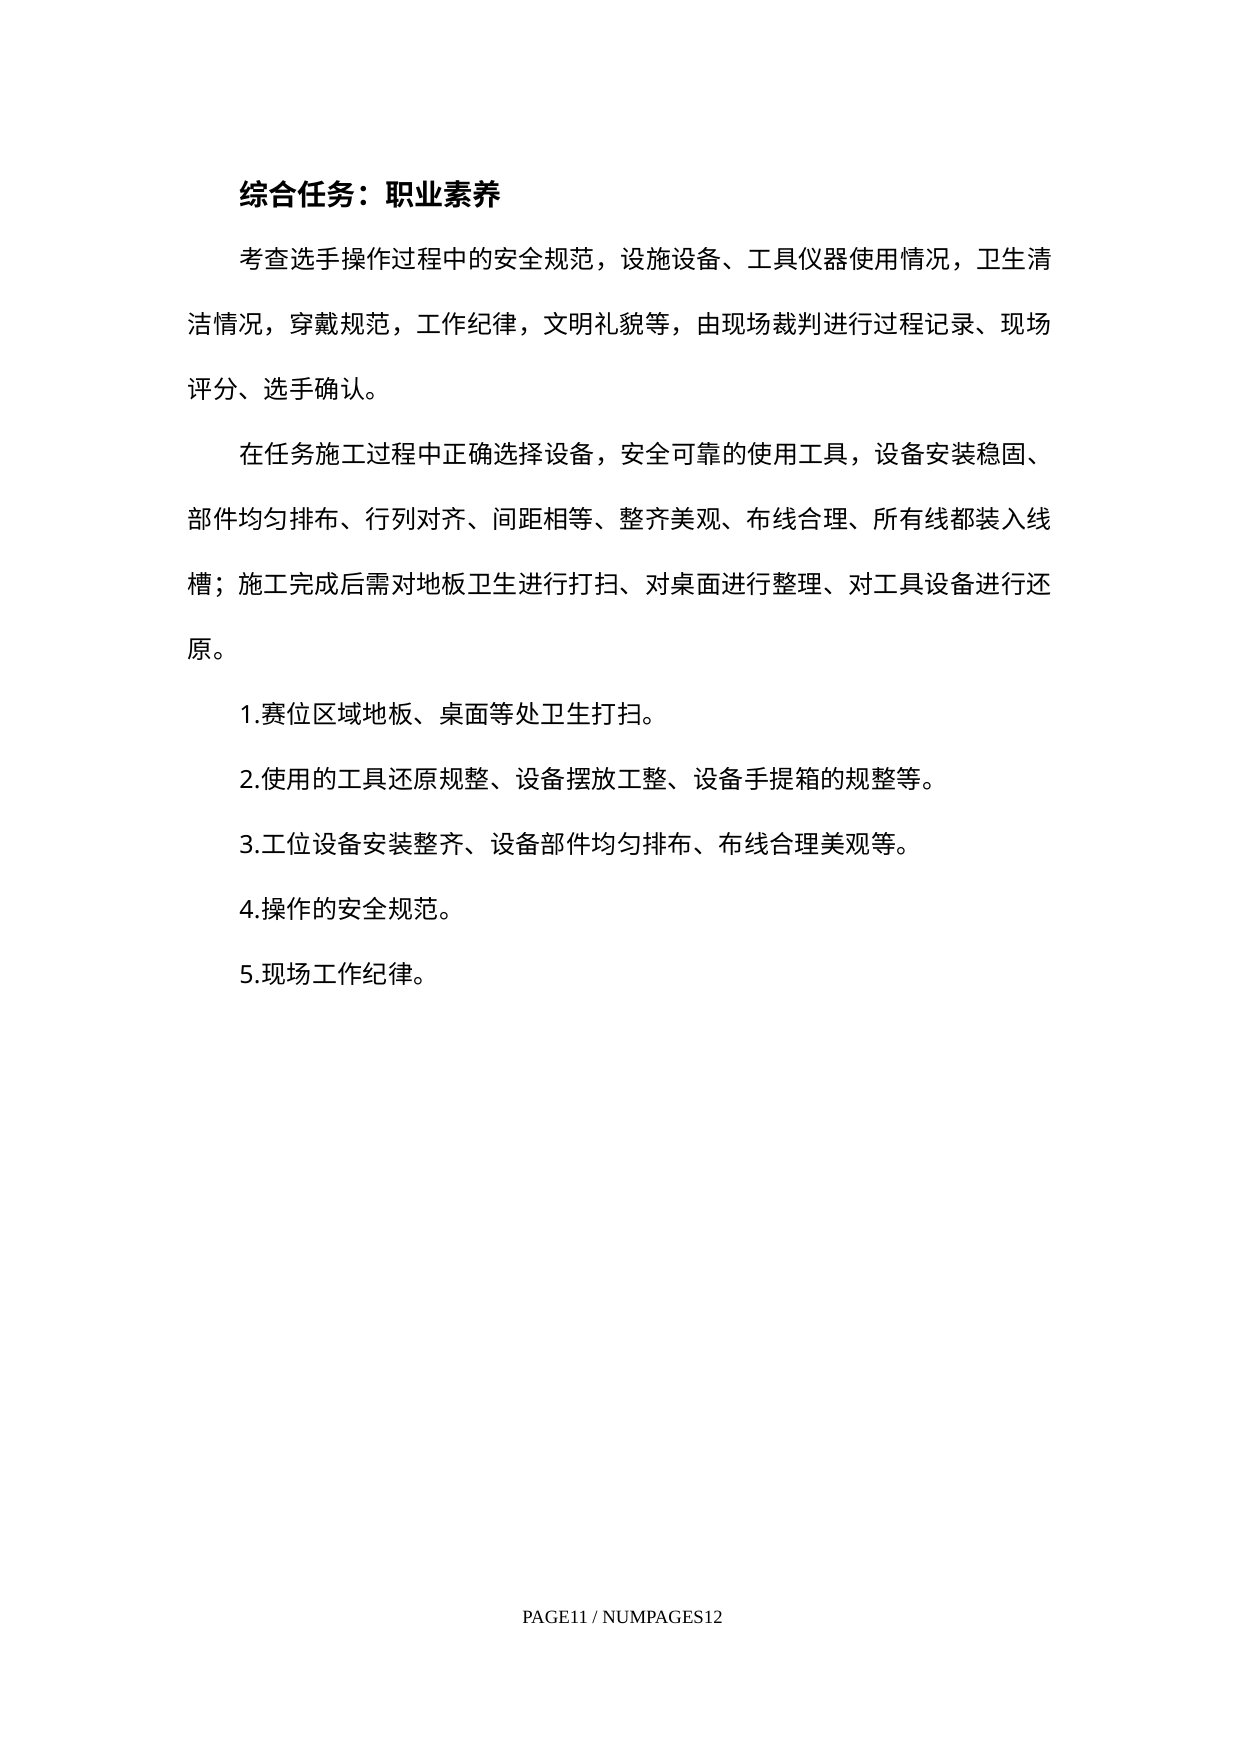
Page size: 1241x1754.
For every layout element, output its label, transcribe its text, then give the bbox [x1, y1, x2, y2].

text 综合任务：职业素养 [187, 160, 1053, 225]
text 4.操作的安全规范。 [187, 875, 1053, 940]
text 2.使用的工具还原规整、设备摆放工整、设备手提箱的规整等。 [187, 745, 1053, 810]
text 在任务施工过程中正确选择设备，安全可靠的使用工具，设备安装稳固、部件均匀排布、行列对齐、间距相等、整齐美观、布线合理、所有线都装入线槽；施工完成后需对地板卫生进行打扫、对桌面进行整理、对工具设备进行还原。 [187, 420, 1053, 680]
text 3.工位设备安装整齐、设备部件均匀排布、布线合理美观等。 [187, 810, 1053, 875]
text 考查选手操作过程中的安全规范，设施设备、工具仪器使用情况，卫生清洁情况，穿戴规范，工作纪律，文明礼貌等，由现场裁判进行过程记录、现场评分、选手确认。 [187, 225, 1053, 420]
text 5.现场工作纪律。 [187, 940, 1053, 1005]
text 1.赛位区域地板、桌面等处卫生打扫。 [187, 680, 1053, 745]
